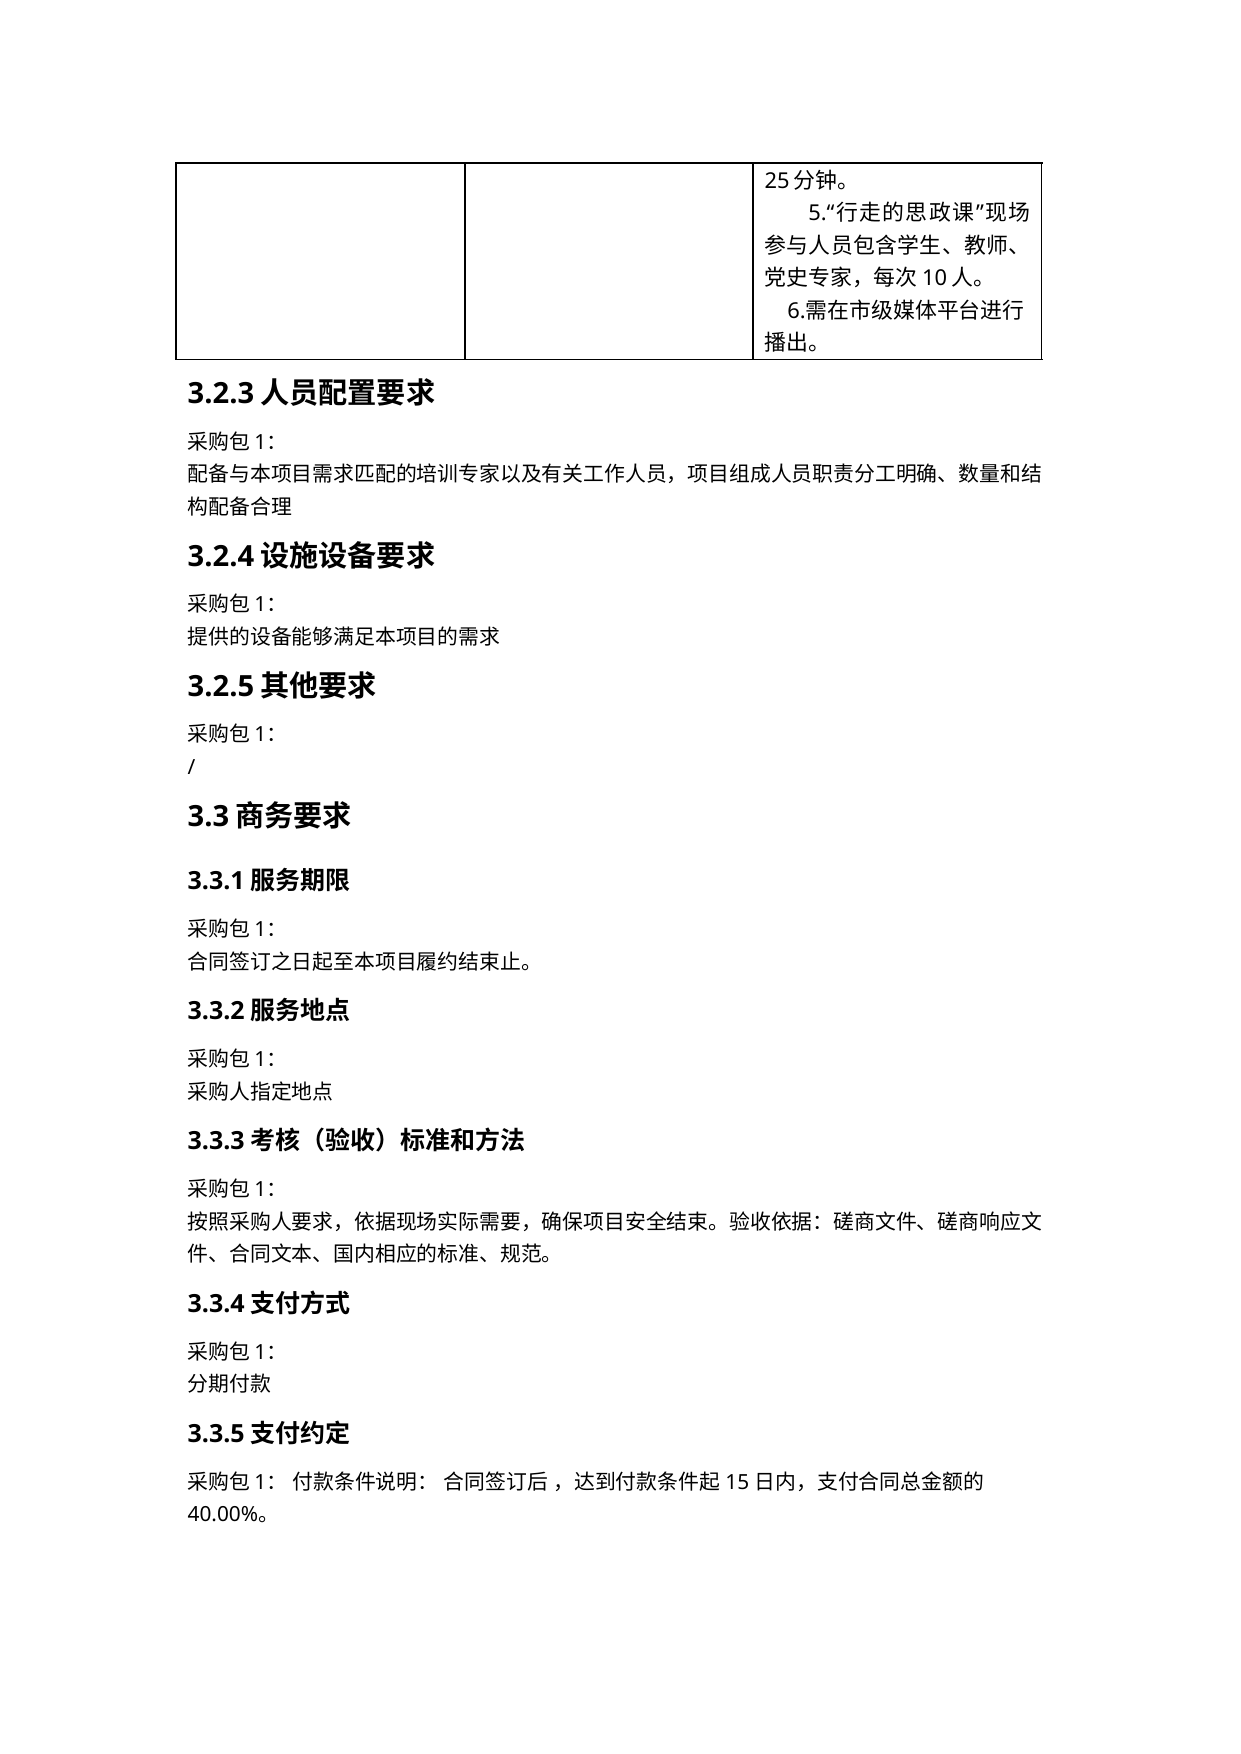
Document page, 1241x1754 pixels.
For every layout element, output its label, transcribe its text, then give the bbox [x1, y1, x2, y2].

text 采购包1： [187, 588, 1053, 620]
text 3.3.1服务期限 [187, 848, 1053, 913]
text 采购包1： 付款条件说明： 合同签订后 ，达到付款条件起 15 日内，支付合同总金额的 40.00%。 [187, 1465, 1053, 1530]
text 采购包1： [187, 1335, 1053, 1368]
text 采购包1： [187, 718, 1053, 750]
text 分期付款 [187, 1368, 1053, 1400]
text 采购包1： [187, 425, 1053, 458]
text 3.3.2服务地点 [187, 978, 1053, 1043]
text 按照采购人要求，依据现场实际需要，确保项目安全结束。验收依据：磋商文件、磋商响应文件、合同文本、国内相应的标准、规范。 [187, 1205, 1053, 1270]
text 3.2.4设施设备要求 [187, 523, 1053, 588]
text 采购包1： [187, 913, 1053, 945]
text 3.2.5其他要求 [187, 653, 1053, 718]
text 采购包1： [187, 1043, 1053, 1075]
text 采购人指定地点 [187, 1075, 1053, 1108]
text 合同签订之日起至本项目履约结束止。 [187, 945, 1053, 978]
text 3.3商务要求 [187, 783, 1053, 848]
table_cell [754, 164, 1041, 358]
text 提供的设备能够满足本项目的需求 [187, 620, 1053, 653]
text 3.3.5支付约定 [187, 1400, 1053, 1465]
table_cell ★ [466, 164, 752, 358]
text 3.3.4支付方式 [187, 1270, 1053, 1335]
text 3.2.3人员配置要求 [187, 360, 1053, 425]
table_cell 1 [177, 164, 464, 358]
text 3.3.3考核（验收）标准和方法 [187, 1108, 1053, 1173]
text 采购包1： [187, 1173, 1053, 1205]
text 配备与本项目需求匹配的培训专家以及有关工作人员，项目组成人员职责分工明确、数量和结构配备合理 [187, 458, 1053, 523]
text / [187, 750, 1053, 783]
